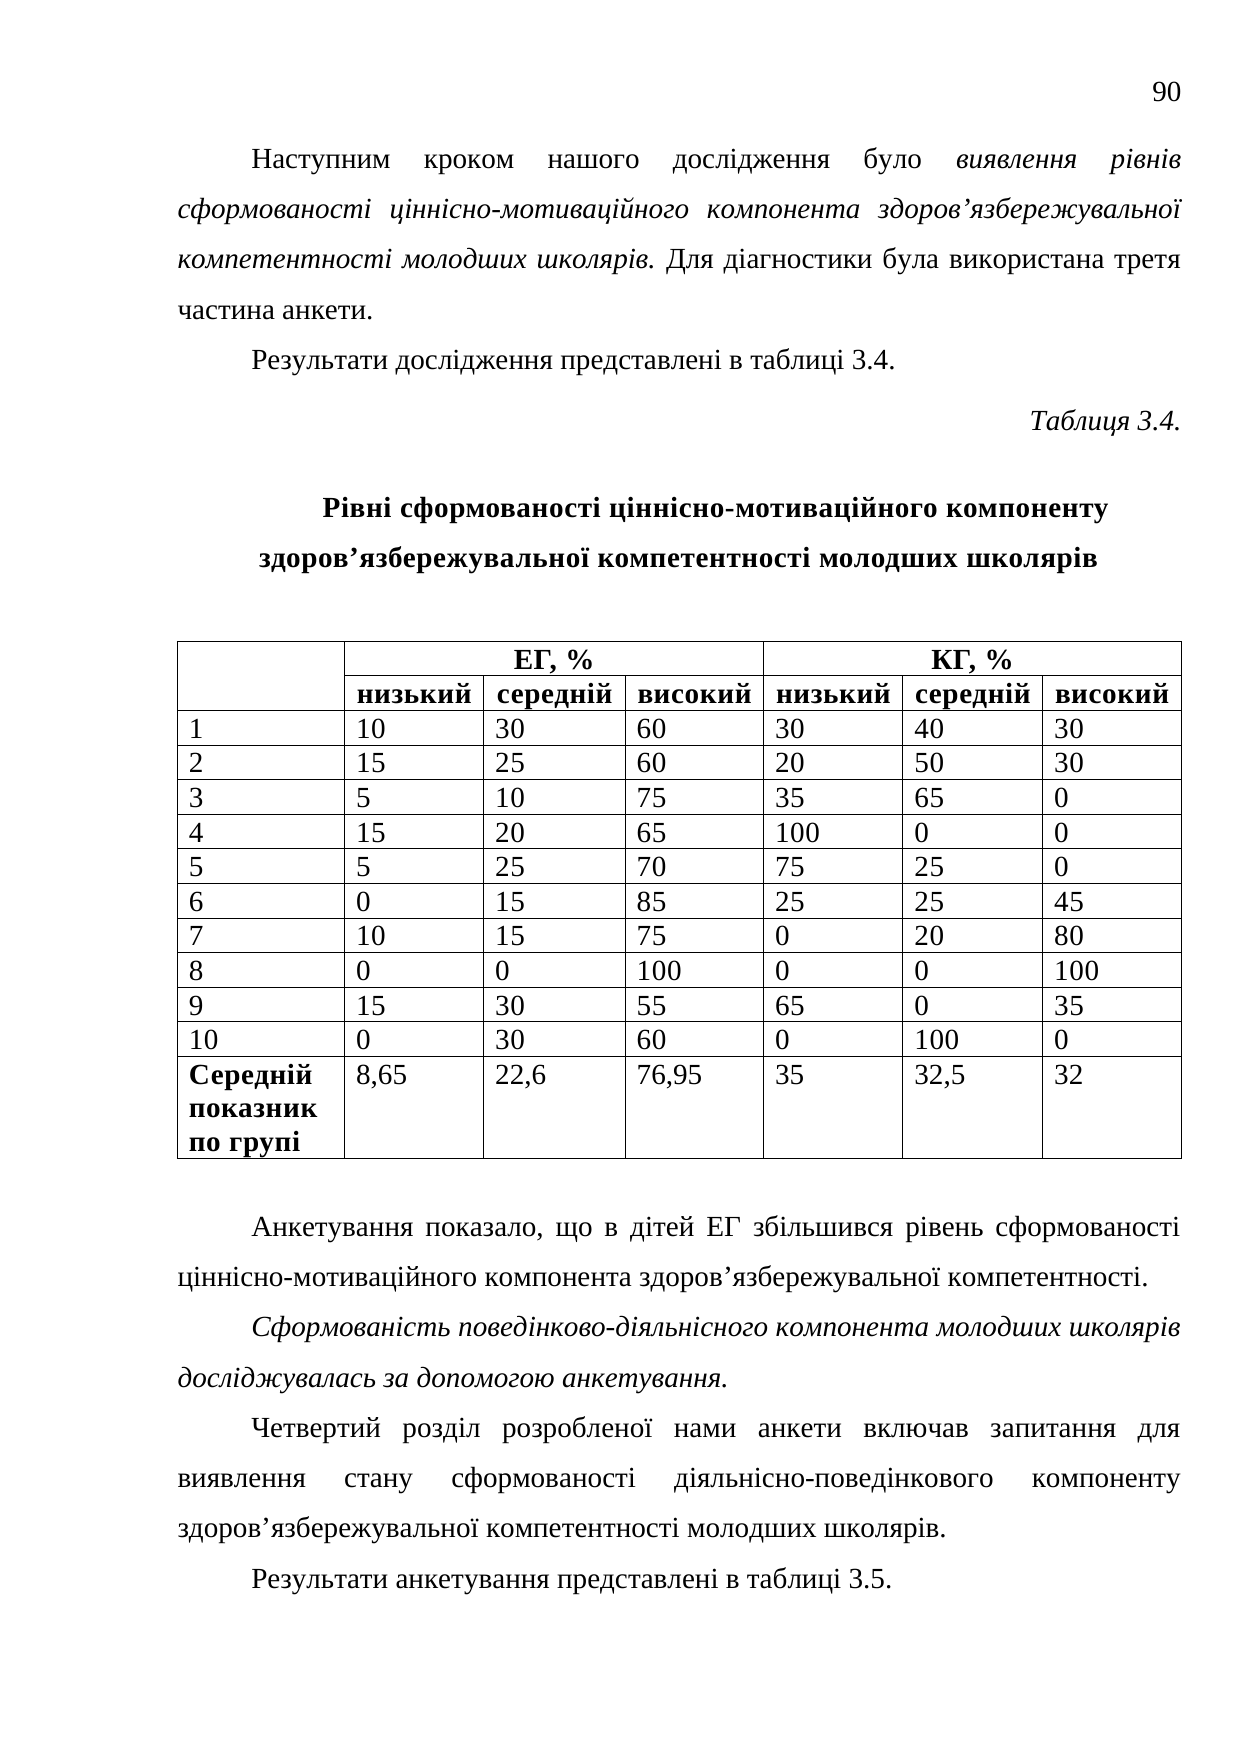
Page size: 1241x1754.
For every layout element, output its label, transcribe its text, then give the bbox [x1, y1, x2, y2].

text Сформованість поведінково-діяльнісного компонента молодших школярів досліджувалась за допомогою анкетування. [177, 1309, 1181, 1393]
table_cell 10 [345, 711, 483, 744]
table_cell 1 [178, 711, 344, 744]
table_cell 100 [903, 1022, 1042, 1056]
table_cell 15 [345, 988, 483, 1021]
table_cell 0 [484, 953, 625, 987]
table_cell 30 [484, 711, 625, 744]
table_header КГ, % [764, 642, 1181, 675]
table_cell 40 [903, 711, 1042, 744]
table_cell 50 [903, 746, 1042, 779]
table_cell середній [484, 676, 625, 710]
table_cell 100 [764, 815, 902, 848]
table_cell 75 [626, 780, 763, 814]
table_cell 0 [764, 953, 902, 987]
table_cell 15 [484, 919, 625, 952]
table_cell Середній показник по групі [178, 1057, 344, 1157]
table_cell 25 [484, 746, 625, 779]
table_cell 7 [178, 919, 344, 952]
table_cell 10 [484, 780, 625, 814]
table_cell 10 [345, 919, 483, 952]
table_cell 9 [178, 988, 344, 1021]
text Таблиця 3.4. [177, 392, 1181, 439]
table_header ЕГ, % [345, 642, 763, 675]
table_cell 0 [345, 1022, 483, 1056]
table_cell 30 [484, 988, 625, 1021]
table_cell 20 [903, 919, 1042, 952]
table_cell 25 [903, 849, 1042, 883]
table_cell 10 [178, 1022, 344, 1056]
table_cell 35 [764, 780, 902, 814]
table_cell 32,5 [903, 1057, 1042, 1157]
table_cell 0 [345, 953, 483, 987]
table_cell 30 [764, 711, 902, 744]
table_cell 22,6 [484, 1057, 625, 1157]
table_cell 55 [626, 988, 763, 1021]
table_cell 25 [484, 849, 625, 883]
text Результати дослідження представлені в таблиці 3.4. [177, 342, 1181, 376]
table_cell середній [903, 676, 1042, 710]
table_cell 45 [1043, 884, 1181, 917]
table_header [178, 642, 344, 710]
table_cell низький [764, 676, 902, 710]
text Четвертий розділ розробленої нами анкети включав запитання для виявлення стану сформованості діяльнісно-поведінкового компоненту здоров’язбережувальної компетентності молодших школярів. [177, 1410, 1181, 1544]
table_cell 65 [903, 780, 1042, 814]
table_cell 35 [764, 1057, 902, 1157]
table_cell 20 [484, 815, 625, 848]
table_cell 0 [764, 919, 902, 952]
table_cell низький [345, 676, 483, 710]
table_cell високий [1043, 676, 1181, 710]
table_cell 0 [1043, 815, 1181, 848]
table_cell 0 [1043, 1022, 1181, 1056]
table_cell 2 [178, 746, 344, 779]
table_cell 80 [1043, 919, 1181, 952]
table_cell 85 [626, 884, 763, 917]
table_cell 15 [345, 746, 483, 779]
table_cell 75 [626, 919, 763, 952]
text Рівні сформованості ціннісно-мотиваційного компоненту здоров’язбережувальної компетентності молодших школярів [177, 490, 1181, 574]
table_cell 32 [1043, 1057, 1181, 1157]
table_cell 65 [764, 988, 902, 1021]
table_cell 0 [903, 988, 1042, 1021]
table_cell 0 [764, 1022, 902, 1056]
table_cell 0 [903, 953, 1042, 987]
table_cell 60 [626, 746, 763, 779]
table_cell 60 [626, 1022, 763, 1056]
table_cell високий [626, 676, 763, 710]
table_cell 30 [1043, 711, 1181, 744]
table_cell 5 [345, 849, 483, 883]
table_cell 30 [484, 1022, 625, 1056]
table_cell 0 [903, 815, 1042, 848]
table_cell 76,95 [626, 1057, 763, 1157]
table_cell 8 [178, 953, 344, 987]
table_cell 25 [764, 884, 902, 917]
table_cell 15 [484, 884, 625, 917]
table_cell 15 [345, 815, 483, 848]
table_cell 100 [626, 953, 763, 987]
table_cell 5 [178, 849, 344, 883]
table_cell 6 [178, 884, 344, 917]
table_cell 35 [1043, 988, 1181, 1021]
table_cell 0 [345, 884, 483, 917]
table_cell 100 [1043, 953, 1181, 987]
text Результати анкетування представлені в таблиці 3.5. [177, 1561, 1181, 1594]
table_cell 5 [345, 780, 483, 814]
table_cell 70 [626, 849, 763, 883]
table_cell 3 [178, 780, 344, 814]
table_cell 60 [626, 711, 763, 744]
text Анкетування показало, що в дітей ЕГ збільшився рівень сформованості ціннісно-мотиваційного компонента здоров’язбережувальної компетентності. [177, 1209, 1181, 1293]
table_cell 75 [764, 849, 902, 883]
table_cell 65 [626, 815, 763, 848]
table_cell 30 [1043, 746, 1181, 779]
table_cell 20 [764, 746, 902, 779]
table_cell 8,65 [345, 1057, 483, 1157]
table_cell 4 [178, 815, 344, 848]
text Наступним кроком нашого дослідження було виявлення рівнів сформованості ціннісно-мотиваційного компонента здоров’язбережувальної компетентності молодших школярів. Для діагностики була використана третя частина анкети. [177, 141, 1181, 325]
table_cell 25 [903, 884, 1042, 917]
table_cell 0 [1043, 849, 1181, 883]
table_cell 0 [1043, 780, 1181, 814]
